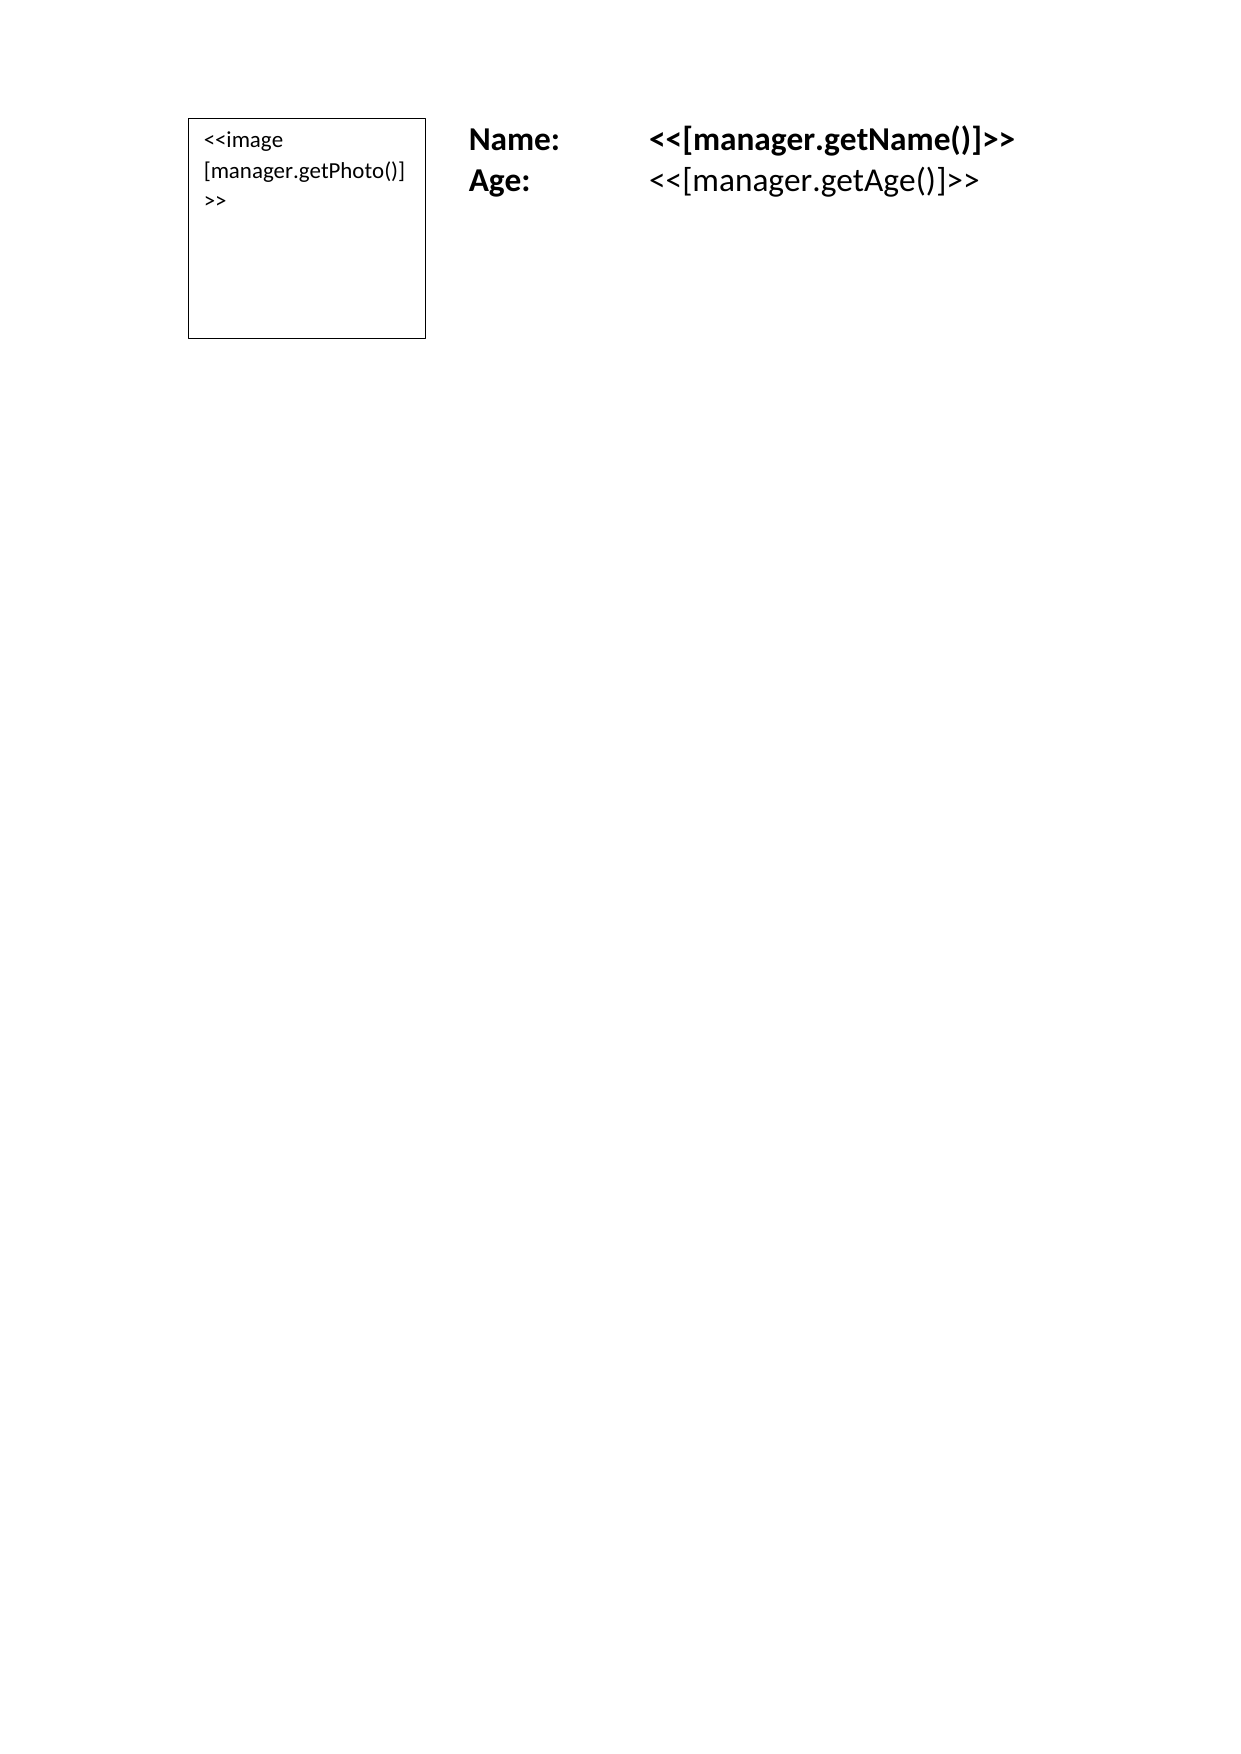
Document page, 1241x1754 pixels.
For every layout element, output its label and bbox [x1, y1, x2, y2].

table_header [177, 118, 446, 343]
table_header [446, 118, 1127, 343]
